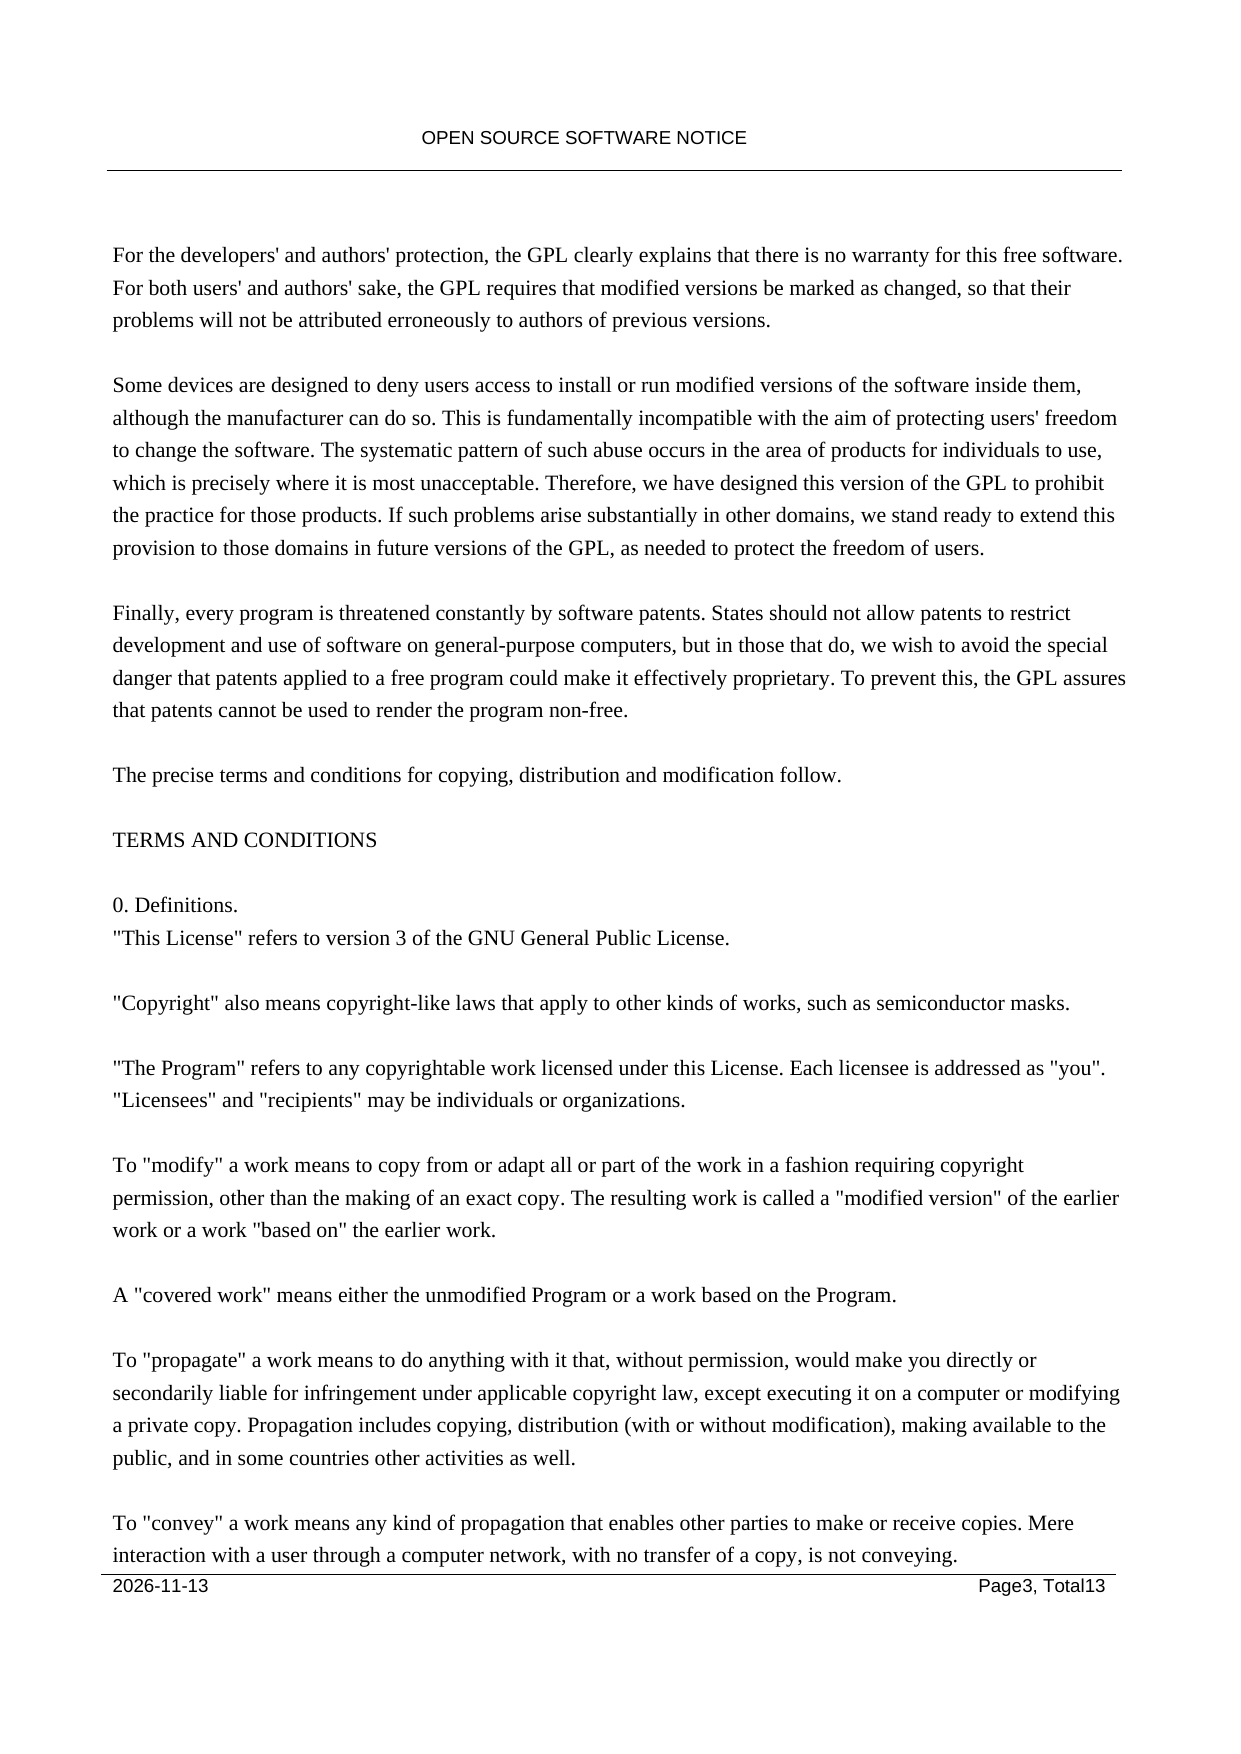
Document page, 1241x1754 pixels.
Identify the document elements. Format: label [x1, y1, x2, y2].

text [112, 206, 1128, 1571]
